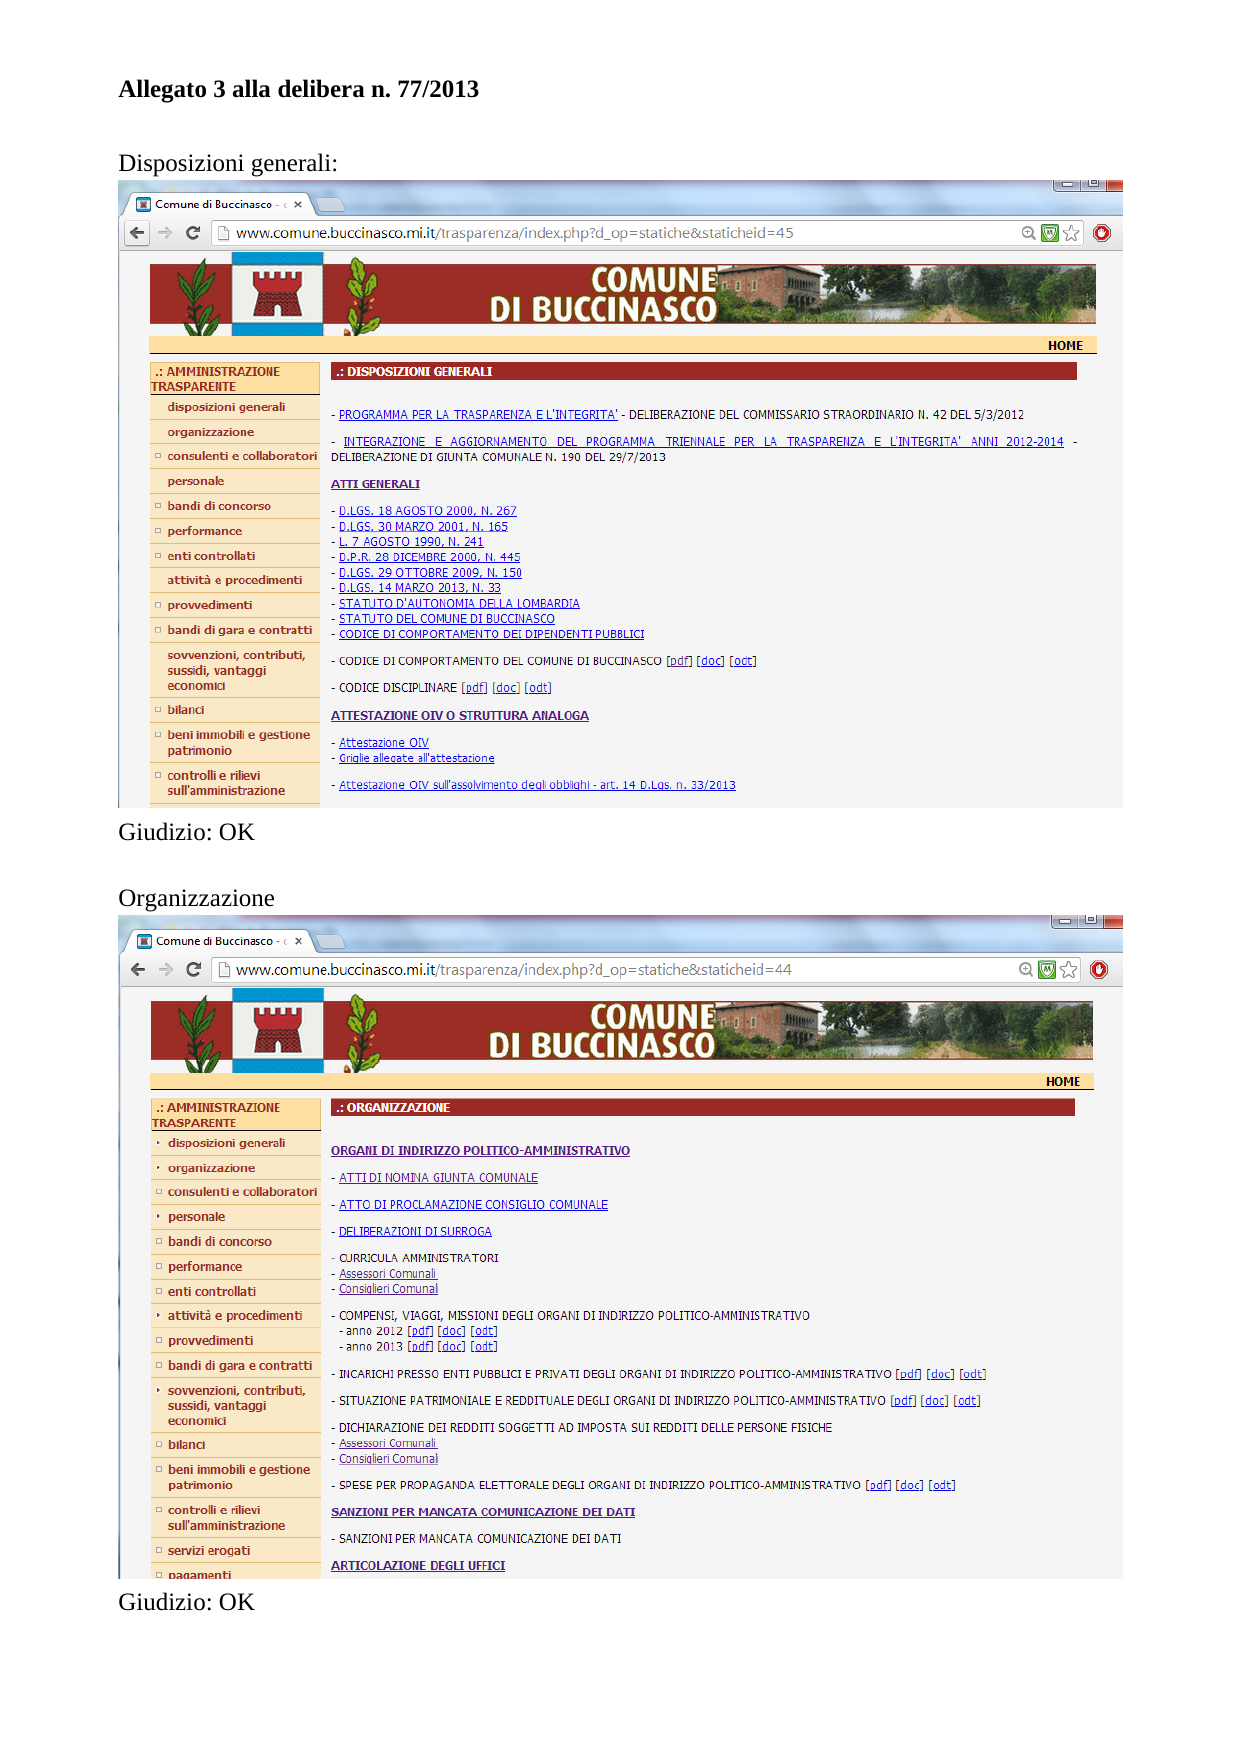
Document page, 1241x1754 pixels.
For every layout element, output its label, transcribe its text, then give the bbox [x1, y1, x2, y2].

text Organizzazione [118, 883, 1122, 911]
text Disposizioni generali: [118, 148, 1122, 176]
text Giudizio: OK [118, 1579, 1122, 1616]
text Giudizio: OK [118, 808, 1122, 845]
picture [118, 915, 1123, 1579]
picture [118, 180, 1123, 808]
